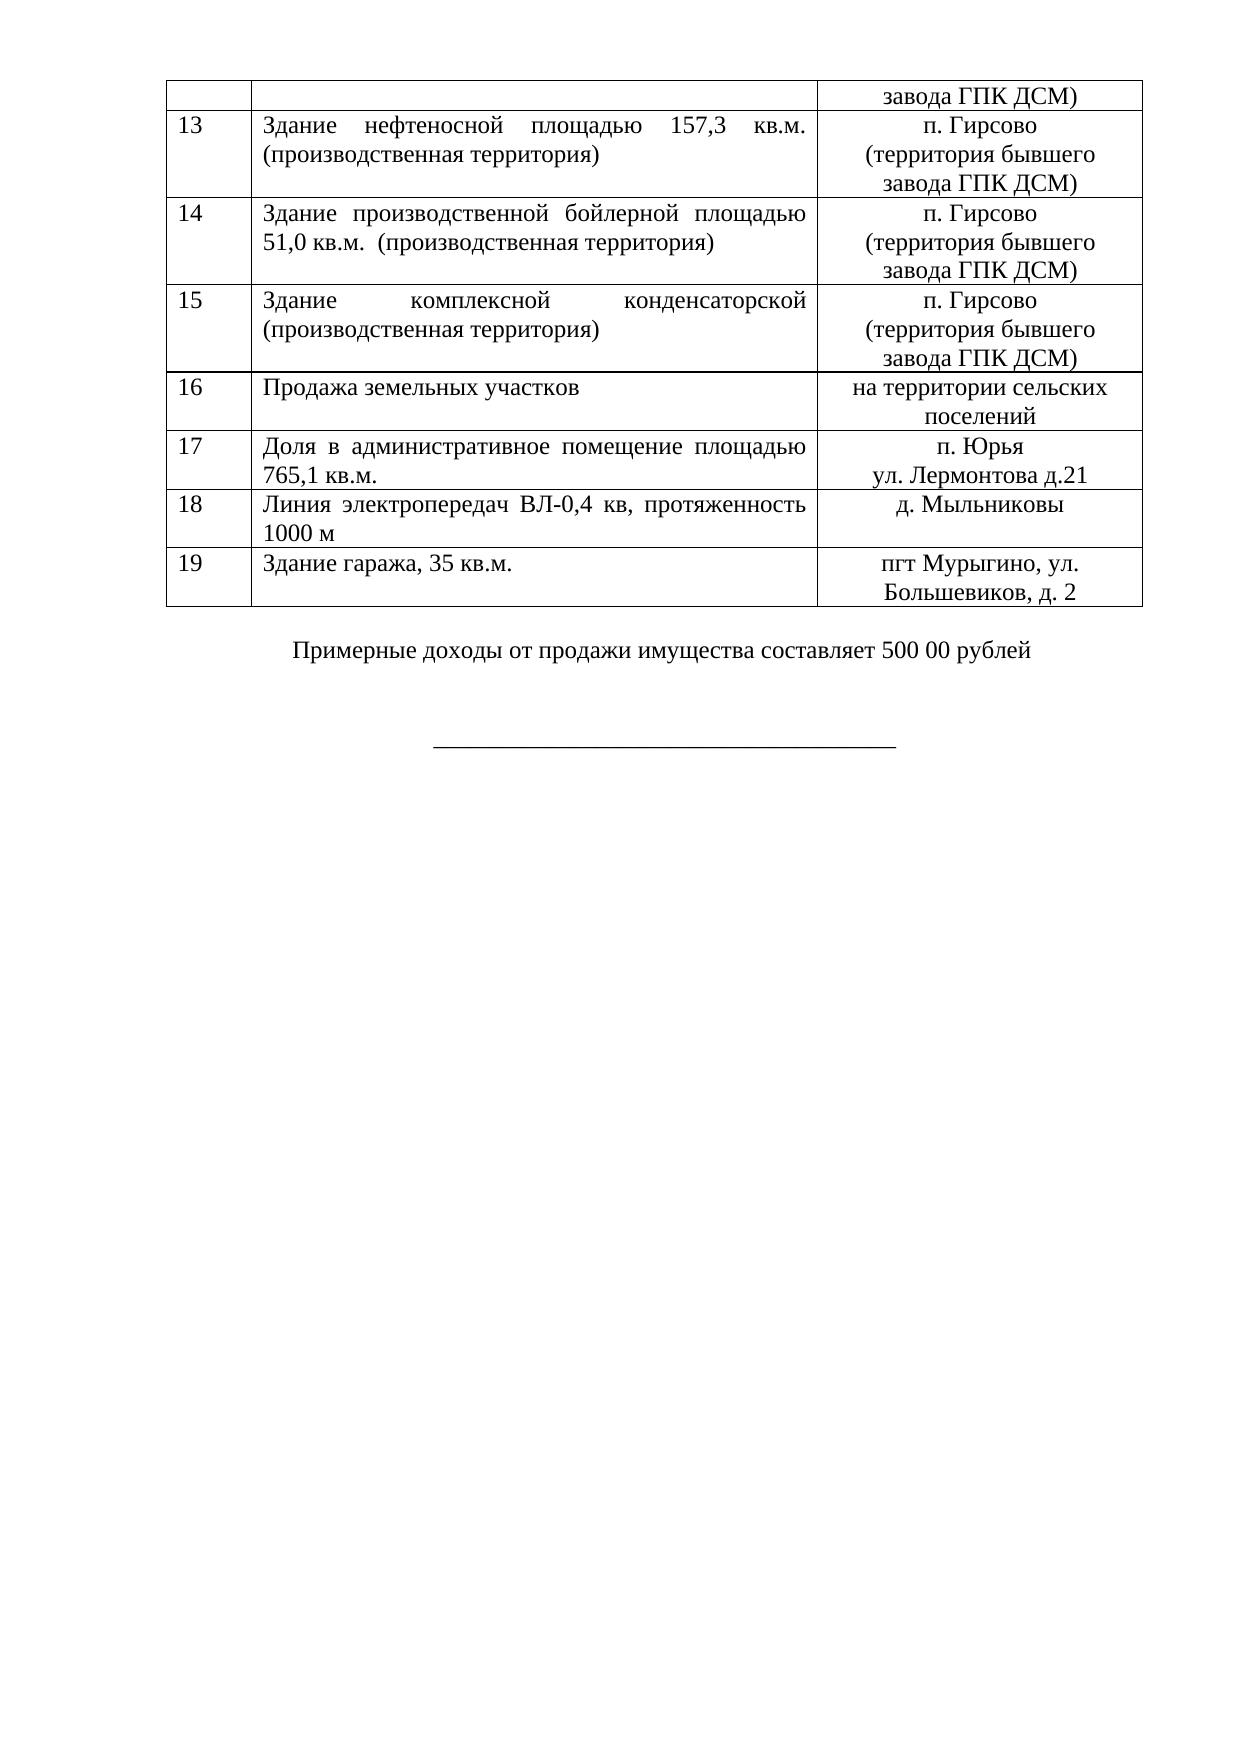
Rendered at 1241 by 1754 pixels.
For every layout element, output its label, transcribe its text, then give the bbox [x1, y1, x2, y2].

table_cell 18 [167, 490, 251, 547]
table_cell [818, 111, 1142, 197]
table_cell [818, 198, 1142, 284]
table_cell 15 [167, 285, 251, 371]
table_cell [818, 81, 1142, 109]
table_cell 16 [167, 373, 251, 430]
table_cell Здание производственной бойлерной площадью 51,0 кв.м. (производственная территория) [252, 198, 817, 284]
table_cell п. Гирсово (территория бывшего завода ГПК ДСМ) [818, 285, 1142, 371]
table_cell д. Мыльниковы [818, 490, 1142, 547]
text _____________________________________ [177, 722, 1152, 750]
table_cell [252, 81, 817, 109]
table_cell п. Юрья ул. Лермонтова д.21 [818, 431, 1142, 488]
table_cell Здание гаража, 35 кв.м. [252, 548, 817, 606]
table_cell Продажа земельных участков [252, 373, 817, 430]
text Примерные доходы от продажи имущества составляет 500 00 рублей [177, 635, 1152, 664]
table_cell 17 [167, 431, 251, 488]
table_cell 19 [167, 548, 251, 606]
table_cell Здание нефтеносной площадью 157,3 кв.м. (производственная территория) [252, 111, 817, 197]
table_cell Линия электропередач ВЛ-0,4 кв, протяженность 1000 м [252, 490, 817, 547]
table_cell пгт Мурыгино, ул. Большевиков, д. 2 [818, 548, 1142, 606]
table_cell Доля в административное помещение площадью 765,1 кв.м. [252, 431, 817, 488]
table_cell на территории сельских поселений [818, 373, 1142, 430]
table_cell Здание комплексной конденсаторской (производственная территория) [252, 285, 817, 371]
table_cell 12 [167, 81, 251, 109]
table_cell 14 [167, 198, 251, 284]
table_cell 13 [167, 111, 251, 197]
